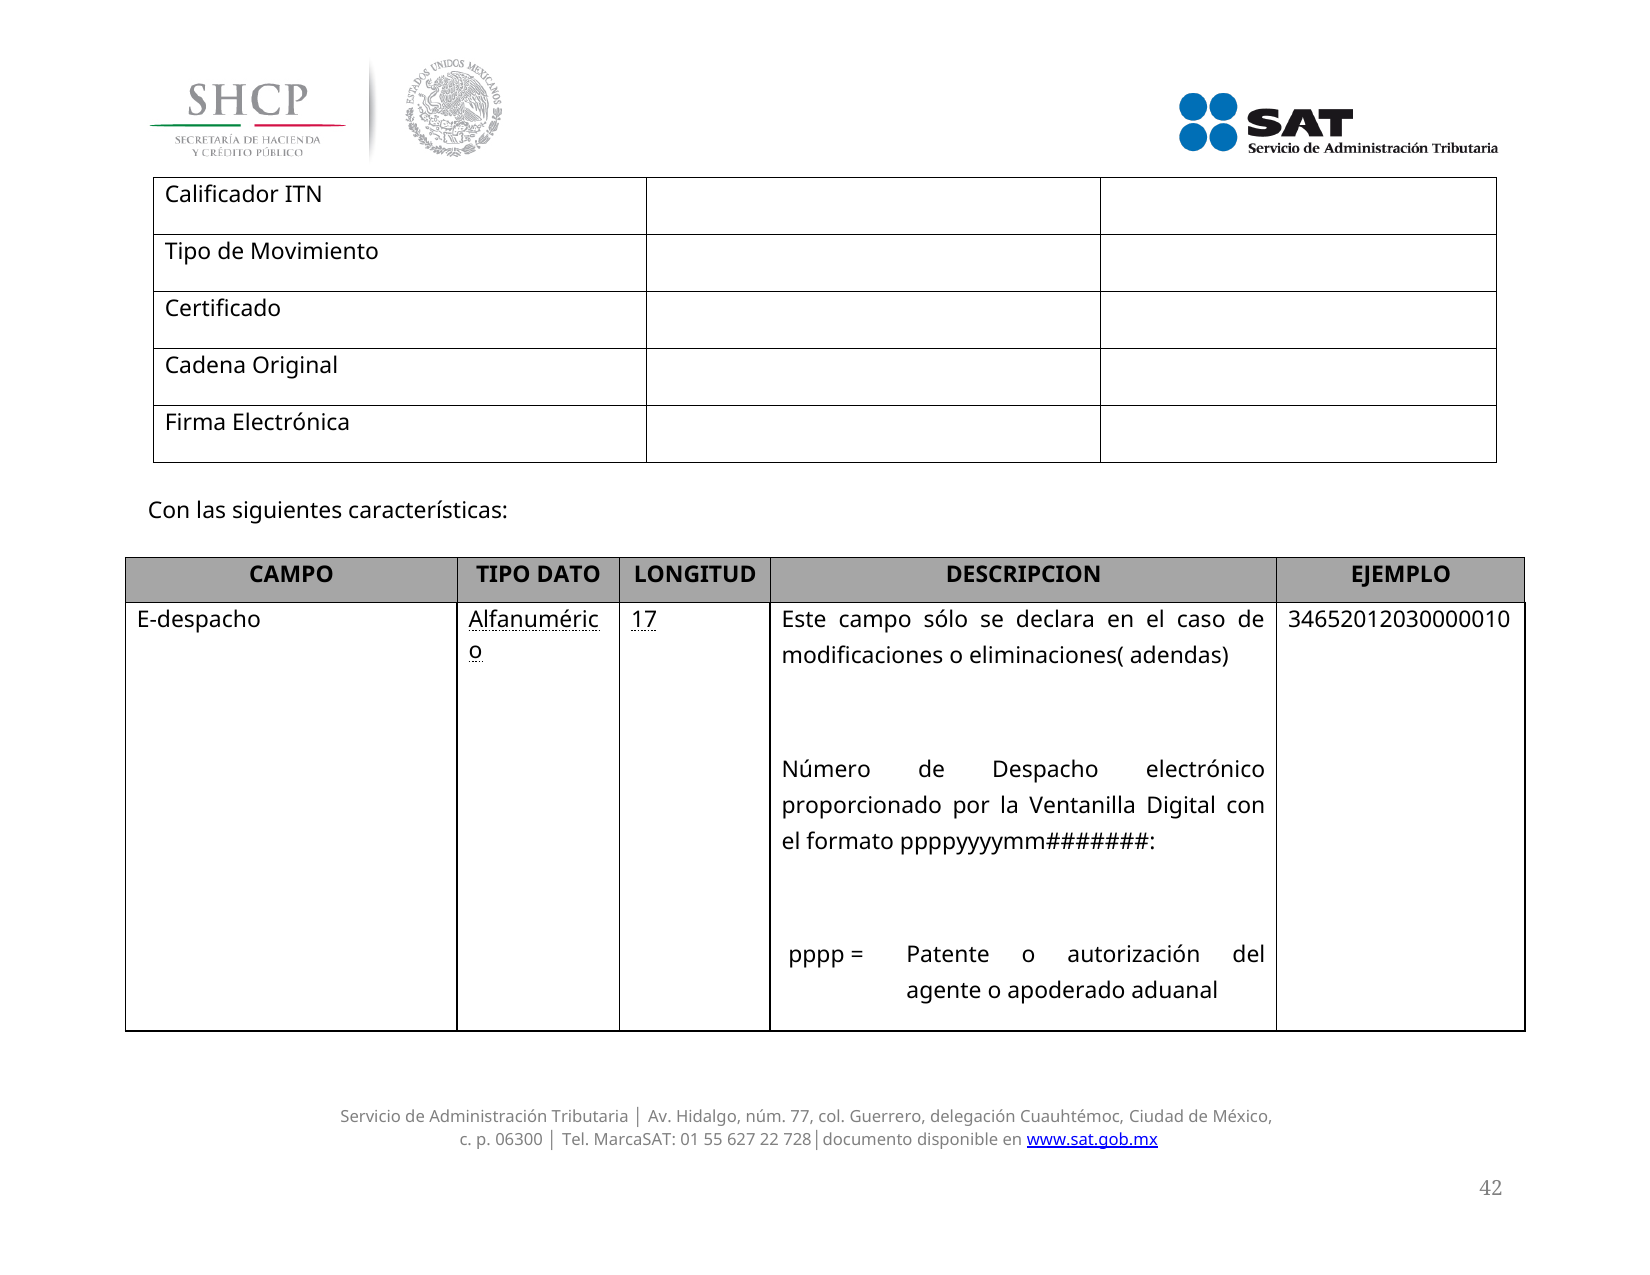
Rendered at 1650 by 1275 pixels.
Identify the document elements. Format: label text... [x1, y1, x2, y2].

table_cell 34652012030000010 [1277, 603, 1524, 1030]
table_cell [1101, 235, 1496, 291]
table_cell Firma Electrónica [154, 406, 646, 462]
table_header DESCRIPCION [771, 558, 1276, 602]
table_header CAMPO [126, 558, 457, 602]
table_cell E-despacho [126, 603, 456, 1030]
text Con las siguientes características: [148, 494, 1502, 526]
table_cell Alfanumérico [458, 603, 619, 1030]
table_header EJEMPLO [1277, 558, 1524, 602]
table_cell 17 [620, 603, 769, 1030]
table_header LONGITUD [620, 558, 770, 602]
table_cell Calificador ITN [154, 178, 646, 234]
picture [147, 50, 503, 173]
table_cell Cadena Original [154, 349, 646, 405]
table_cell [1101, 178, 1496, 234]
table_cell [647, 292, 1100, 348]
table_cell Tipo de Movimiento [154, 235, 646, 291]
table_cell [647, 406, 1100, 462]
table_cell [1101, 349, 1496, 405]
table_cell [1101, 292, 1496, 348]
table_cell [647, 178, 1100, 234]
table_cell Certificado [154, 292, 646, 348]
table_cell [647, 235, 1100, 291]
table_header TIPO DATO [458, 558, 619, 602]
table_cell [1101, 406, 1496, 462]
table_cell [647, 349, 1100, 405]
picture [1178, 79, 1500, 167]
